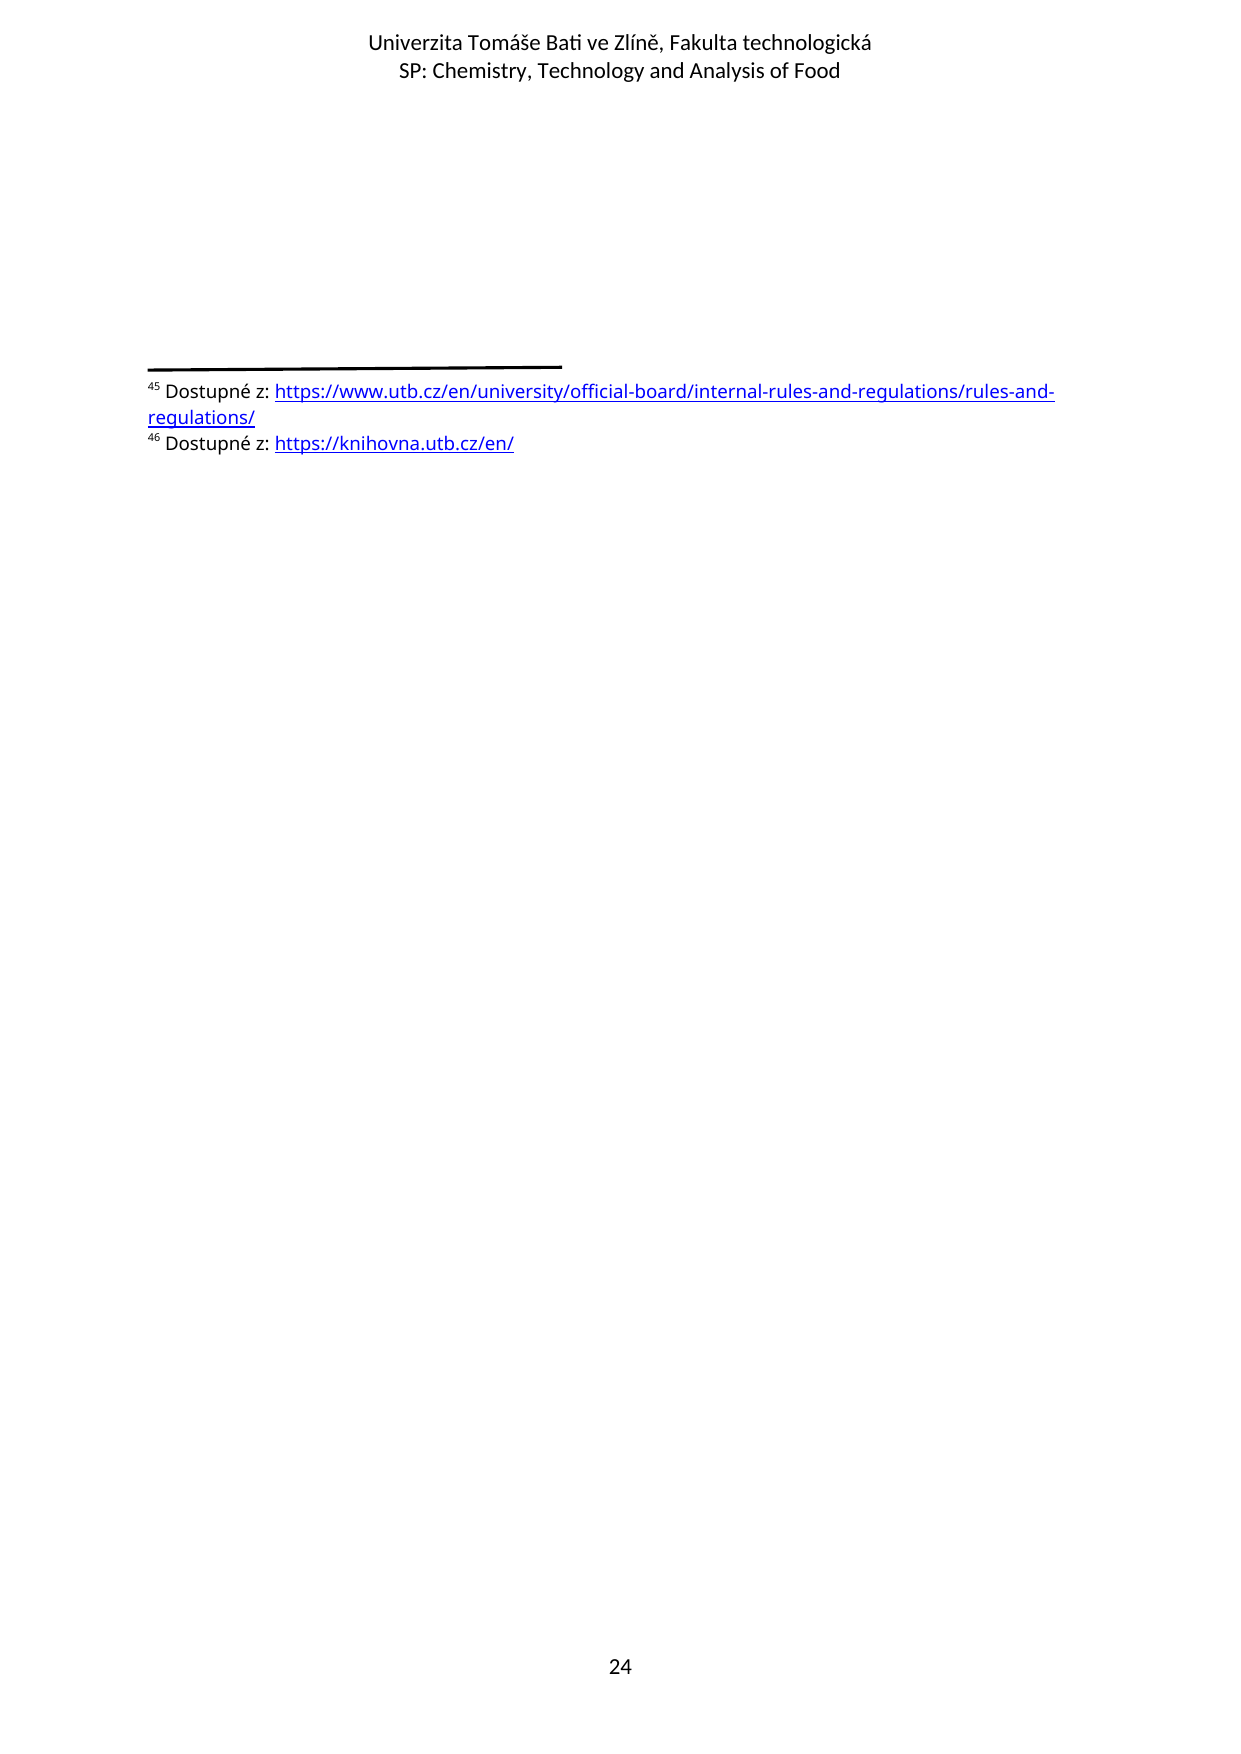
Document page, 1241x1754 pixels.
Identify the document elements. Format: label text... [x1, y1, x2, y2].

text 46 Dostupné z: https://knihovna.utb.cz/en/ [148, 430, 1093, 455]
text 45 Dostupné z: https://www.utb.cz/en/university/official-board/internal-rules-and-regulations/rules-and-regulations/ [148, 379, 1093, 430]
